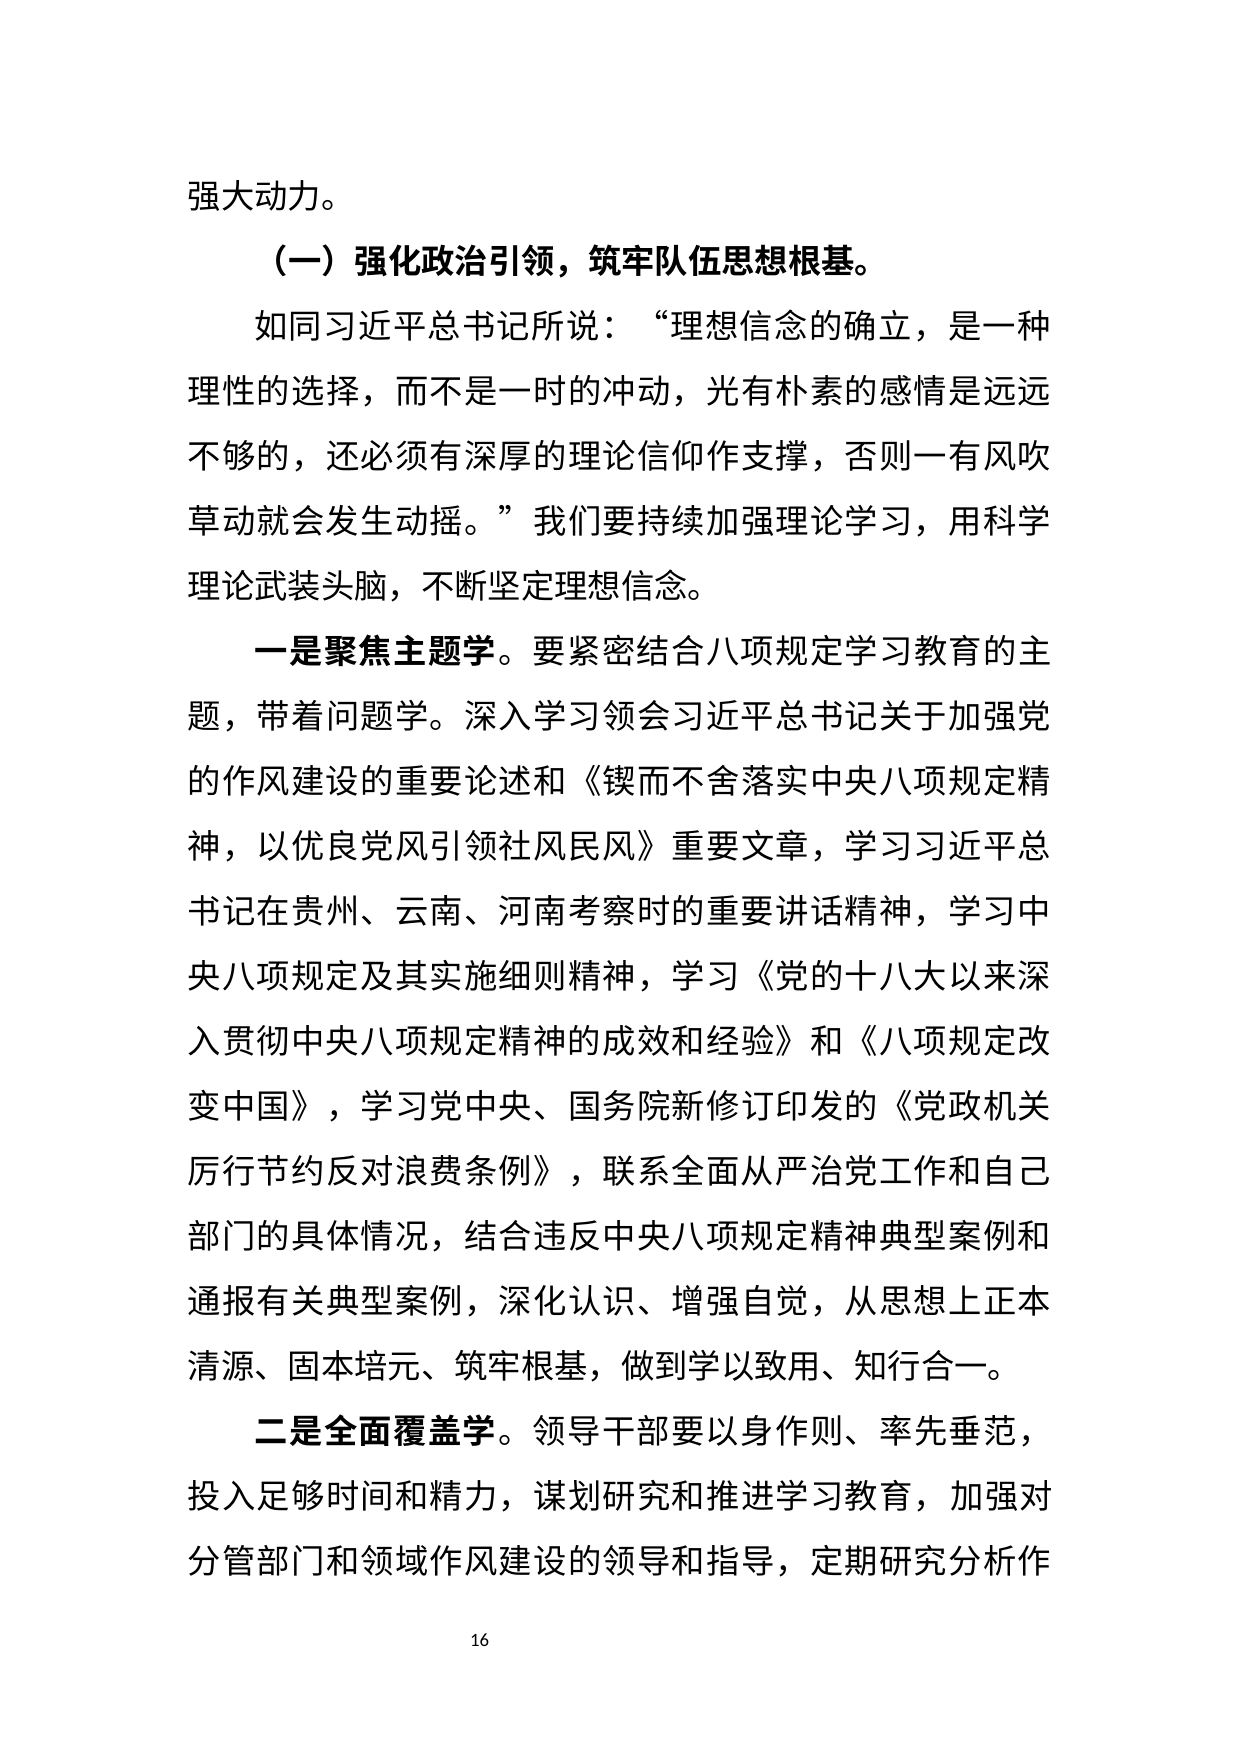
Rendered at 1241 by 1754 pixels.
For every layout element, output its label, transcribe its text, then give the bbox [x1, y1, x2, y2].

text 如同习近平总书记所说：“理想信念的确立，是一种理性的选择，而不是一时的冲动，光有朴素的感情是远远不够的，还必须有深厚的理论信仰作支撑，否则一有风吹草动就会发生动摇。”我们要持续加强理论学习，用科学理论武装头脑，不断坚定理想信念。 [187, 292, 1053, 617]
text 一是聚焦主题学。要紧密结合八项规定学习教育的主题，带着问题学。深入学习领会习近平总书记关于加强党的作风建设的重要论述和《锲而不舍落实中央八项规定精神，以优良党风引领社风民风》重要文章，学习习近平总书记在贵州、云南、河南考察时的重要讲话精神，学习中央八项规定及其实施细则精神，学习《党的十八大以来深入贯彻中央八项规定精神的成效和经验》和《八项规定改变中国》，学习党中央、国务院新修订印发的《党政机关厉行节约反对浪费条例》，联系全面从严治党工作和自己部门的具体情况，结合违反中央八项规定精神典型案例和通报有关典型案例，深化认识、增强自觉，从思想上正本清源、固本培元、筑牢根基，做到学以致用、知行合一。 [187, 617, 1053, 1397]
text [187, 162, 1053, 227]
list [187, 1397, 1053, 1592]
text （一）强化政治引领，筑牢队伍思想根基。 [187, 227, 1053, 292]
